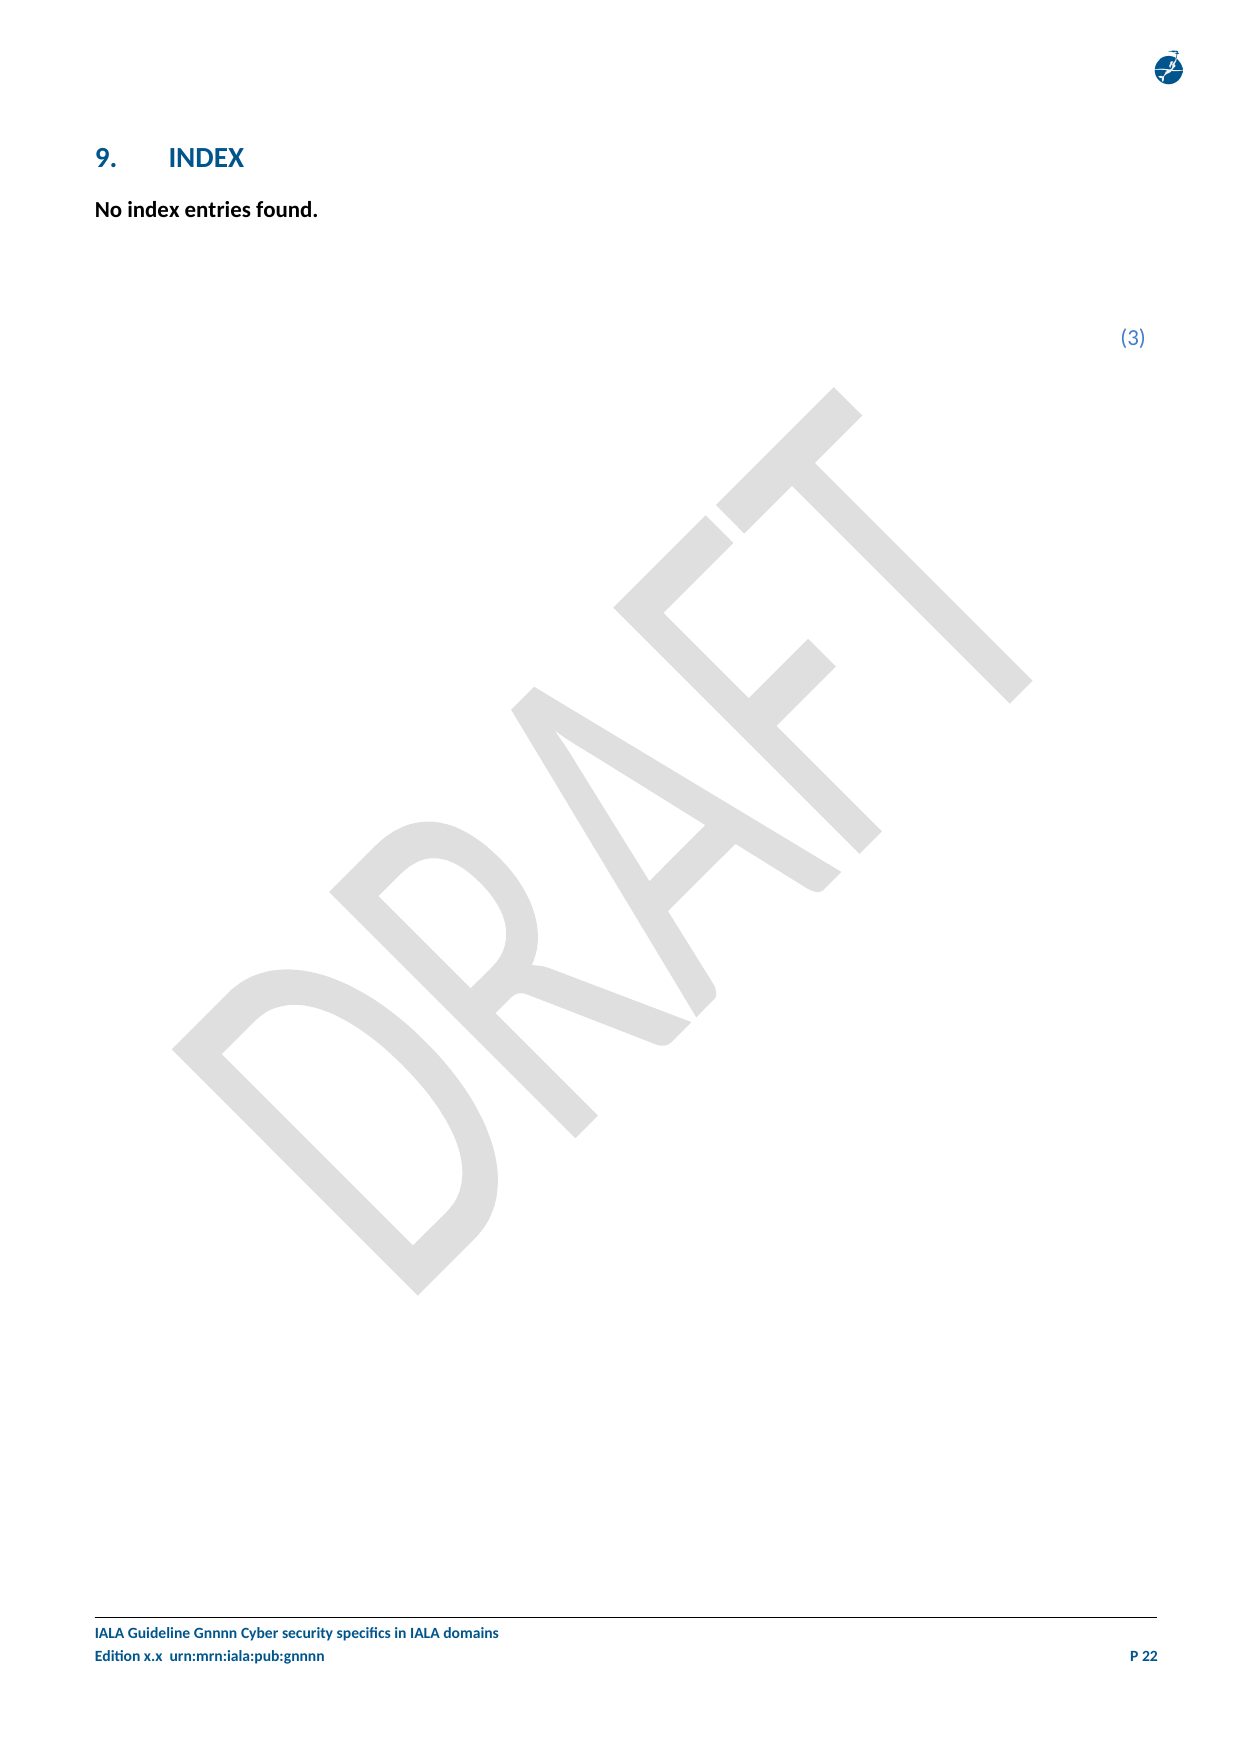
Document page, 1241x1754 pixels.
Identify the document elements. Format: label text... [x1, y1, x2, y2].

subtitle Index [94, 139, 1157, 174]
picture [1123, 0, 1241, 119]
text No index entries found. [94, 195, 626, 223]
